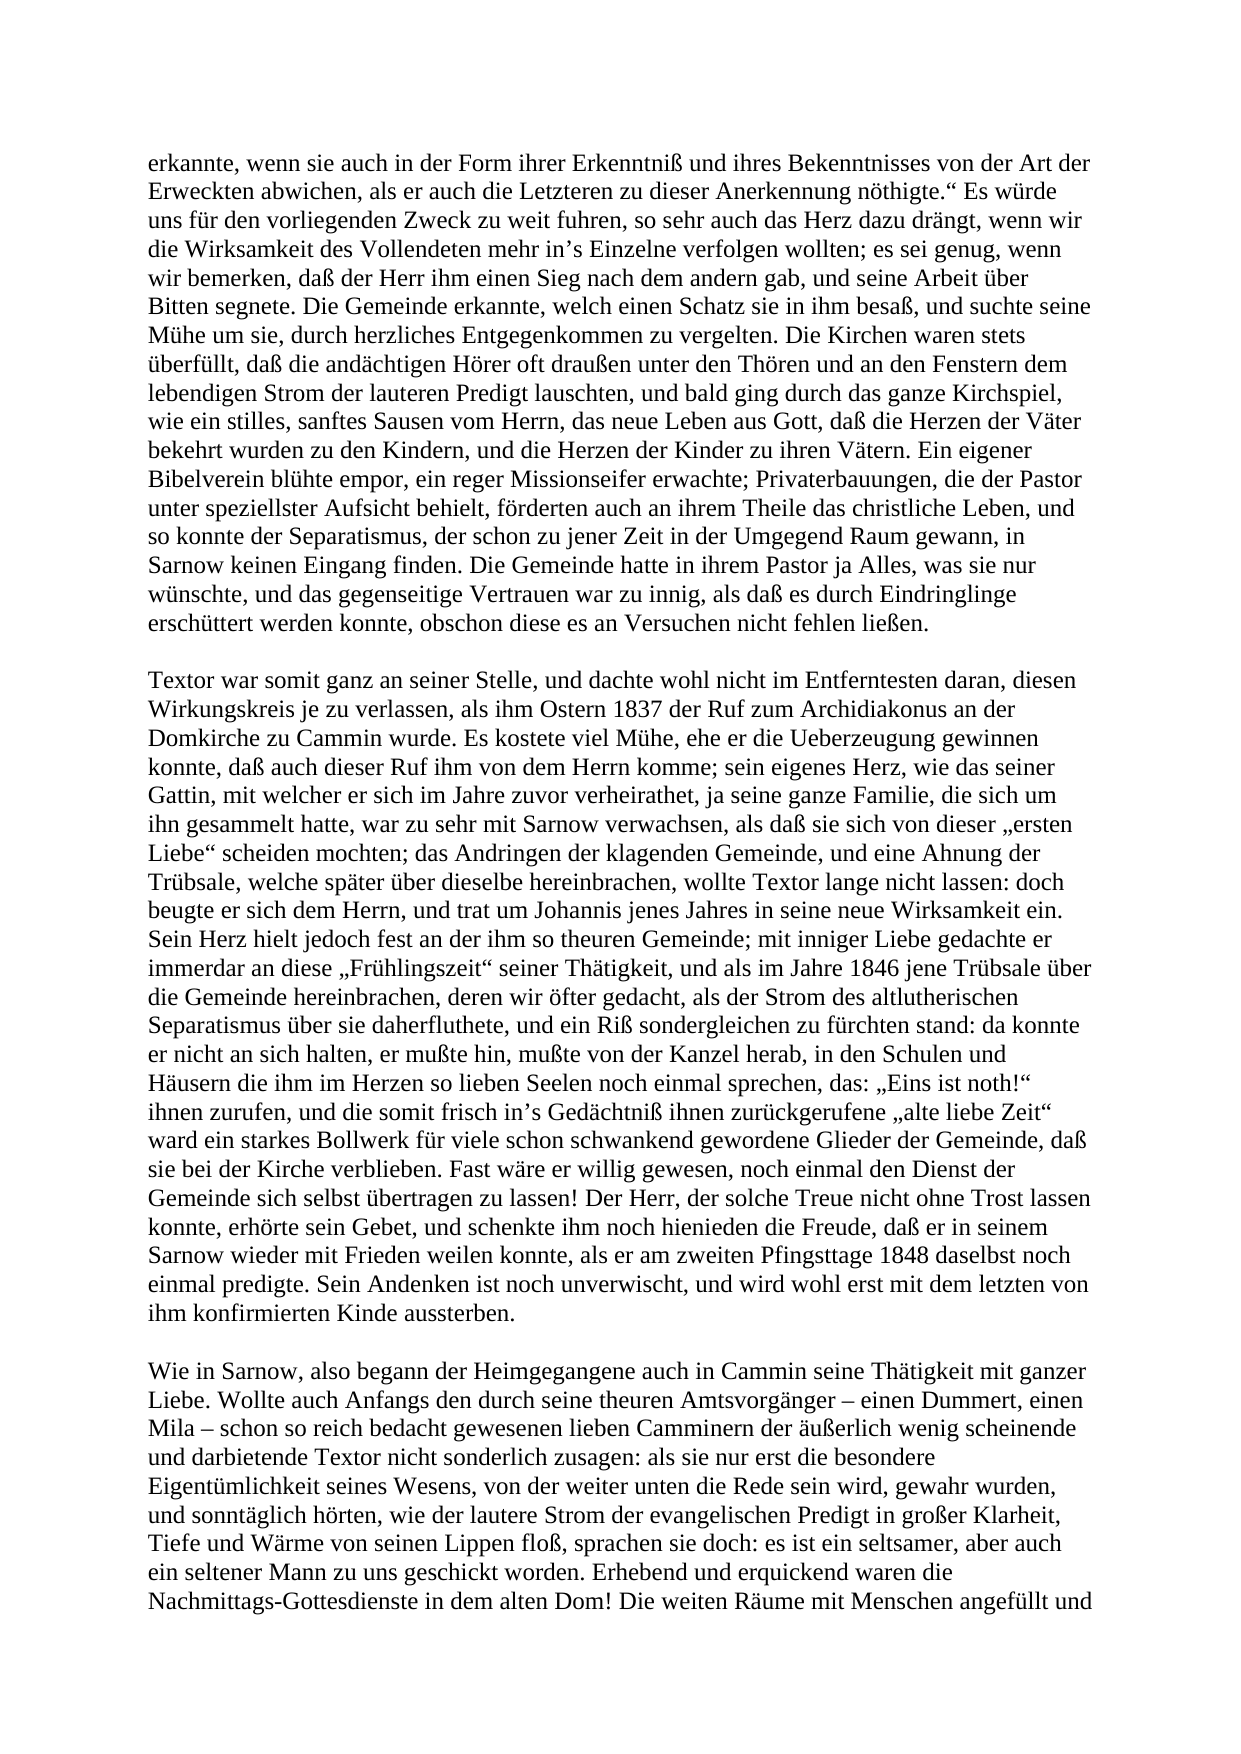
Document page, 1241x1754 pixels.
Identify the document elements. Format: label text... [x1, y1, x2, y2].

text Textor war somit ganz an seiner Stelle, und dachte wohl nicht im Entferntesten daran, diesen Wirkungskreis je zu verlassen, als ihm Ostern 1837 der Ruf zum Archidiakonus an der Domkirche zu Cammin wurde. Es kostete viel Mühe, ehe er die Ueberzeugung gewinnen konnte, daß auch dieser Ruf ihm von dem Herrn komme; sein eigenes Herz, wie das seiner Gattin, mit welcher er sich im Jahre zuvor verheirathet, ja seine ganze Familie, die sich um ihn gesammelt hatte, war zu sehr mit Sarnow verwachsen, als daß sie sich von dieser „ersten Liebe“ scheiden mochten; das Andringen der klagenden Gemeinde, und eine Ahnung der Trübsale, welche später über dieselbe hereinbrachen, wollte Textor lange nicht lassen: doch beugte er sich dem Herrn, und trat um Johannis jenes Jahres in seine neue Wirksamkeit ein. Sein Herz hielt jedoch fest an der ihm so theuren Gemeinde; mit inniger Liebe gedachte er immerdar an diese „Frühlingszeit“ seiner Thätigkeit, und als im Jahre 1846 jene Trübsale über die Gemeinde hereinbrachen, deren wir öfter gedacht, als der Strom des altlutherischen Separatismus über sie daherfluthete, und ein Riß sondergleichen zu fürchten stand: da konnte er nicht an sich halten, er mußte hin, mußte von der Kanzel herab, in den Schulen und Häusern die ihm im Herzen so lieben Seelen noch einmal sprechen, das: „Eins ist noth!“ ihnen zurufen, und die somit frisch in’s Gedächtniß ihnen zurückgerufene „alte liebe Zeit“ ward ein starkes Bollwerk für viele schon schwankend gewordene Glieder der Gemeinde, daß sie bei der Kirche verblieben. Fast wäre er willig gewesen, noch einmal den Dienst der Gemeinde sich selbst übertragen zu lassen! Der Herr, der solche Treue nicht ohne Trost lassen konnte, erhörte sein Gebet, und schenkte ihm noch hienieden die Freude, daß er in seinem Sarnow wieder mit Frieden weilen konnte, als er am zweiten Pfingsttage 1848 daselbst noch einmal predigte. Sein Andenken ist noch unverwischt, und wird wohl erst mit dem letzten von ihm konfirmierten Kinde aussterben. [148, 666, 1093, 1327]
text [148, 1356, 1093, 1615]
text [148, 148, 1093, 636]
